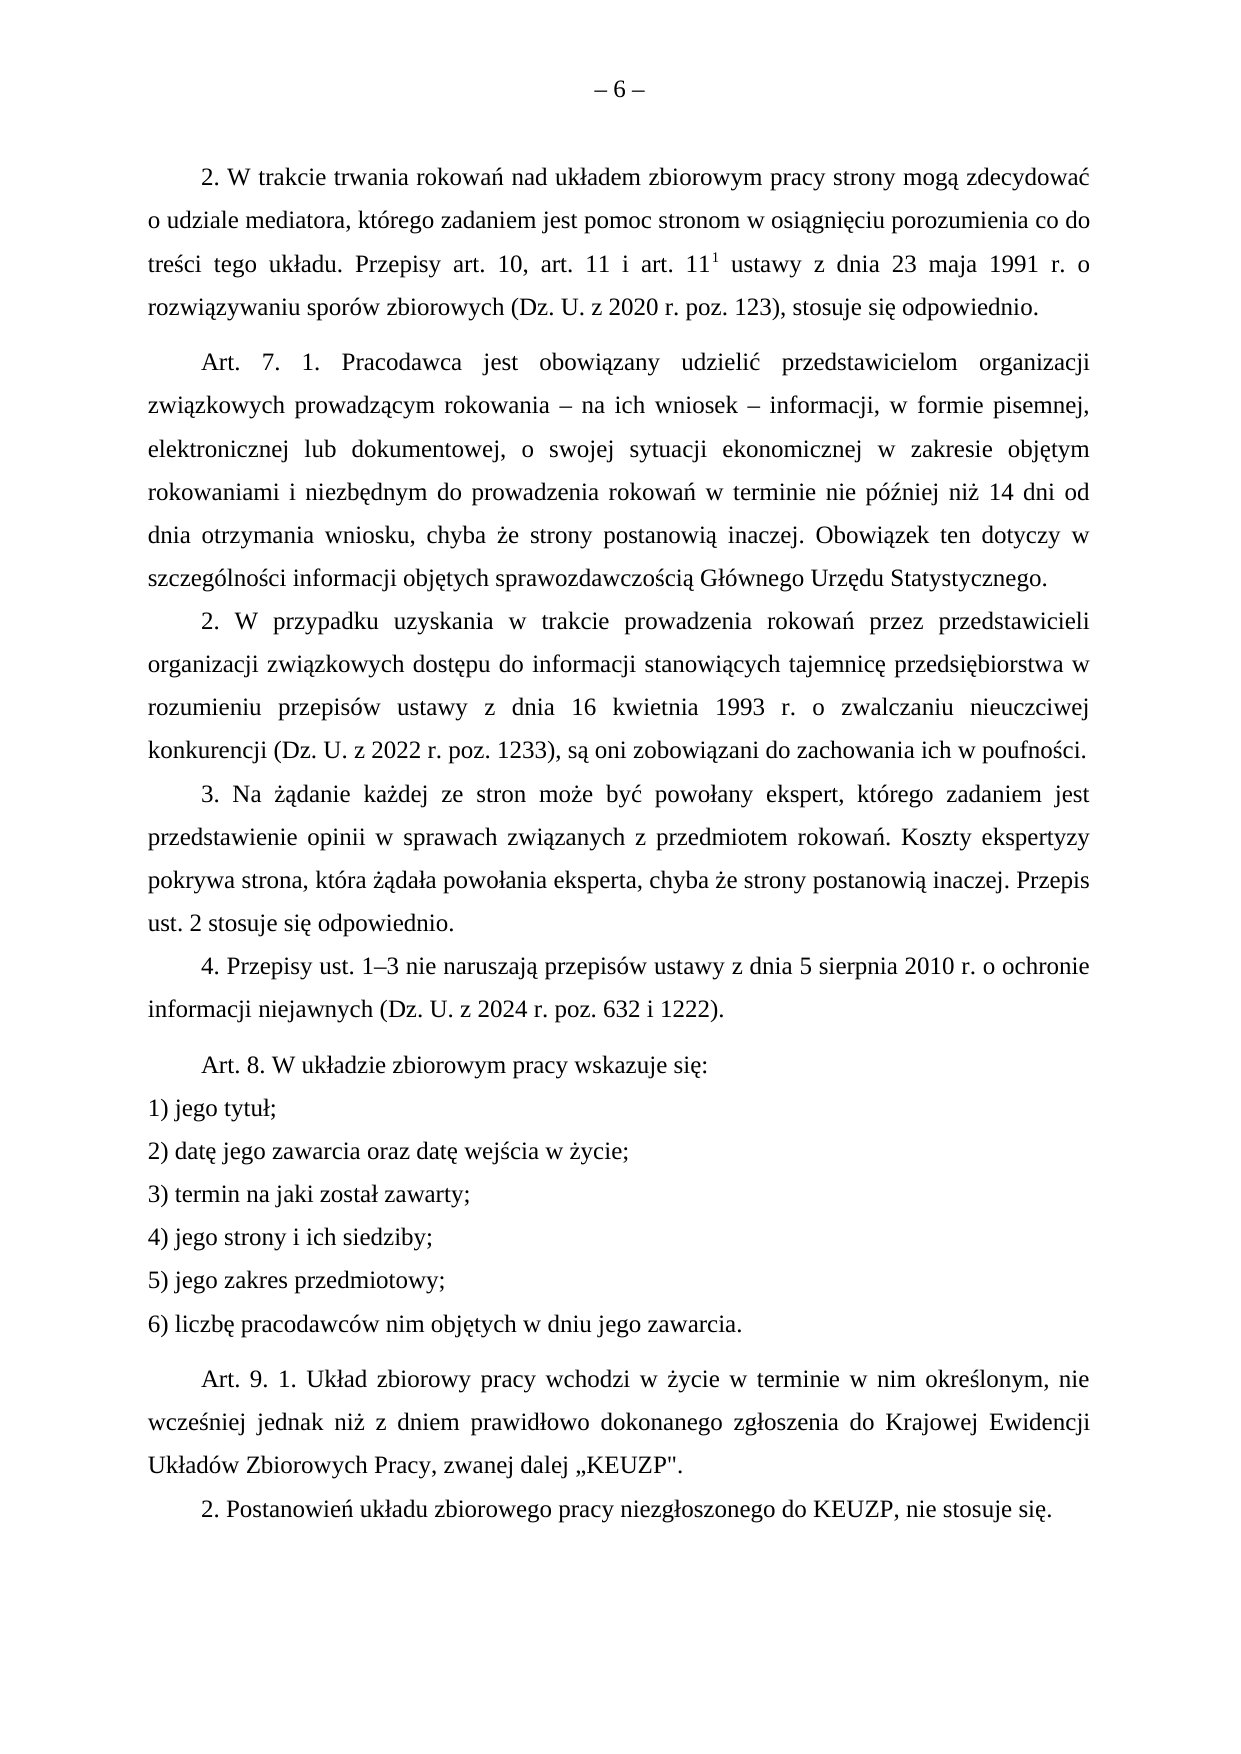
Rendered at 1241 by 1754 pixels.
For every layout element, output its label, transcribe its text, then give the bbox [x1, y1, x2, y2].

text Art. 8. W układzie zbiorowym pracy wskazuje się: [148, 1050, 1091, 1079]
text Art. 9. 1. Układ zbiorowy pracy wchodzi w życie w terminie w nim określonym, nie wcześniej jednak niż z dniem prawidłowo dokonanego zgłoszenia do Krajowej Ewidencji Układów Zbiorowych Pracy, zwanej dalej „KEUZP". [148, 1364, 1091, 1479]
text 2) datę jego zawarcia oraz datę wejścia w życie; [148, 1136, 1091, 1165]
text 2. W trakcie trwania rokowań nad układem zbiorowym pracy strony mogą zdecydować o udziale mediatora, którego zadaniem jest pomoc stronom w osiągnięciu porozumienia co do treści tego układu. Przepisy art. 10, art. 11 i art. 111 ustawy z dnia 23 maja 1991 r. o rozwiązywaniu sporów zbiorowych (Dz. U. z 2020 r. poz. 123), stosuje się odpowiednio. [148, 162, 1091, 321]
text 5) jego zakres przedmiotowy; [148, 1266, 1091, 1294]
text 2. W przypadku uzyskania w trakcie prowadzenia rokowań przez przedstawicieli organizacji związkowych dostępu do informacji stanowiących tajemnicę przedsiębiorstwa w rozumieniu przepisów ustawy z dnia 16 kwietnia 1993 r. o zwalczaniu nieuczciwej konkurencji (Dz. U. z 2022 r. poz. 1233), są oni zobowiązani do zachowania ich w poufności. [148, 606, 1091, 764]
text 2. Postanowień układu zbiorowego pracy niezgłoszonego do KEUZP, nie stosuje się. [148, 1494, 1091, 1522]
text 6) liczbę pracodawców nim objętych w dniu jego zawarcia. [148, 1309, 1091, 1337]
text 3. Na żądanie każdej ze stron może być powołany ekspert, którego zadaniem jest przedstawienie opinii w sprawach związanych z przedmiotem rokowań. Koszty ekspertyzy pokrywa strona, która żądała powołania eksperta, chyba że strony postanowią inaczej. Przepis ust. 2 stosuje się odpowiednio. [148, 779, 1091, 937]
text 3) termin na jaki został zawarty; [148, 1179, 1091, 1208]
text 4. Przepisy ust. 1–3 nie naruszają przepisów ustawy z dnia 5 sierpnia 2010 r. o ochronie informacji niejawnych (Dz. U. z 2024 r. poz. 632 i 1222). [148, 951, 1091, 1023]
text 4) jego strony i ich siedziby; [148, 1222, 1091, 1251]
text 1) jego tytuł; [148, 1093, 1091, 1122]
text Art. 7. 1. Pracodawca jest obowiązany udzielić przedstawicielom organizacji związkowych prowadzącym rokowania – na ich wniosek – informacji, w formie pisemnej, elektronicznej lub dokumentowej, o swojej sytuacji ekonomicznej w zakresie objętym rokowaniami i niezbędnym do prowadzenia rokowań w terminie nie później niż 14 dni od dnia otrzymania wniosku, chyba że strony postanowią inaczej. Obowiązek ten dotyczy w szczególności informacji objętych sprawozdawczością Głównego Urzędu Statystycznego. [148, 347, 1091, 592]
